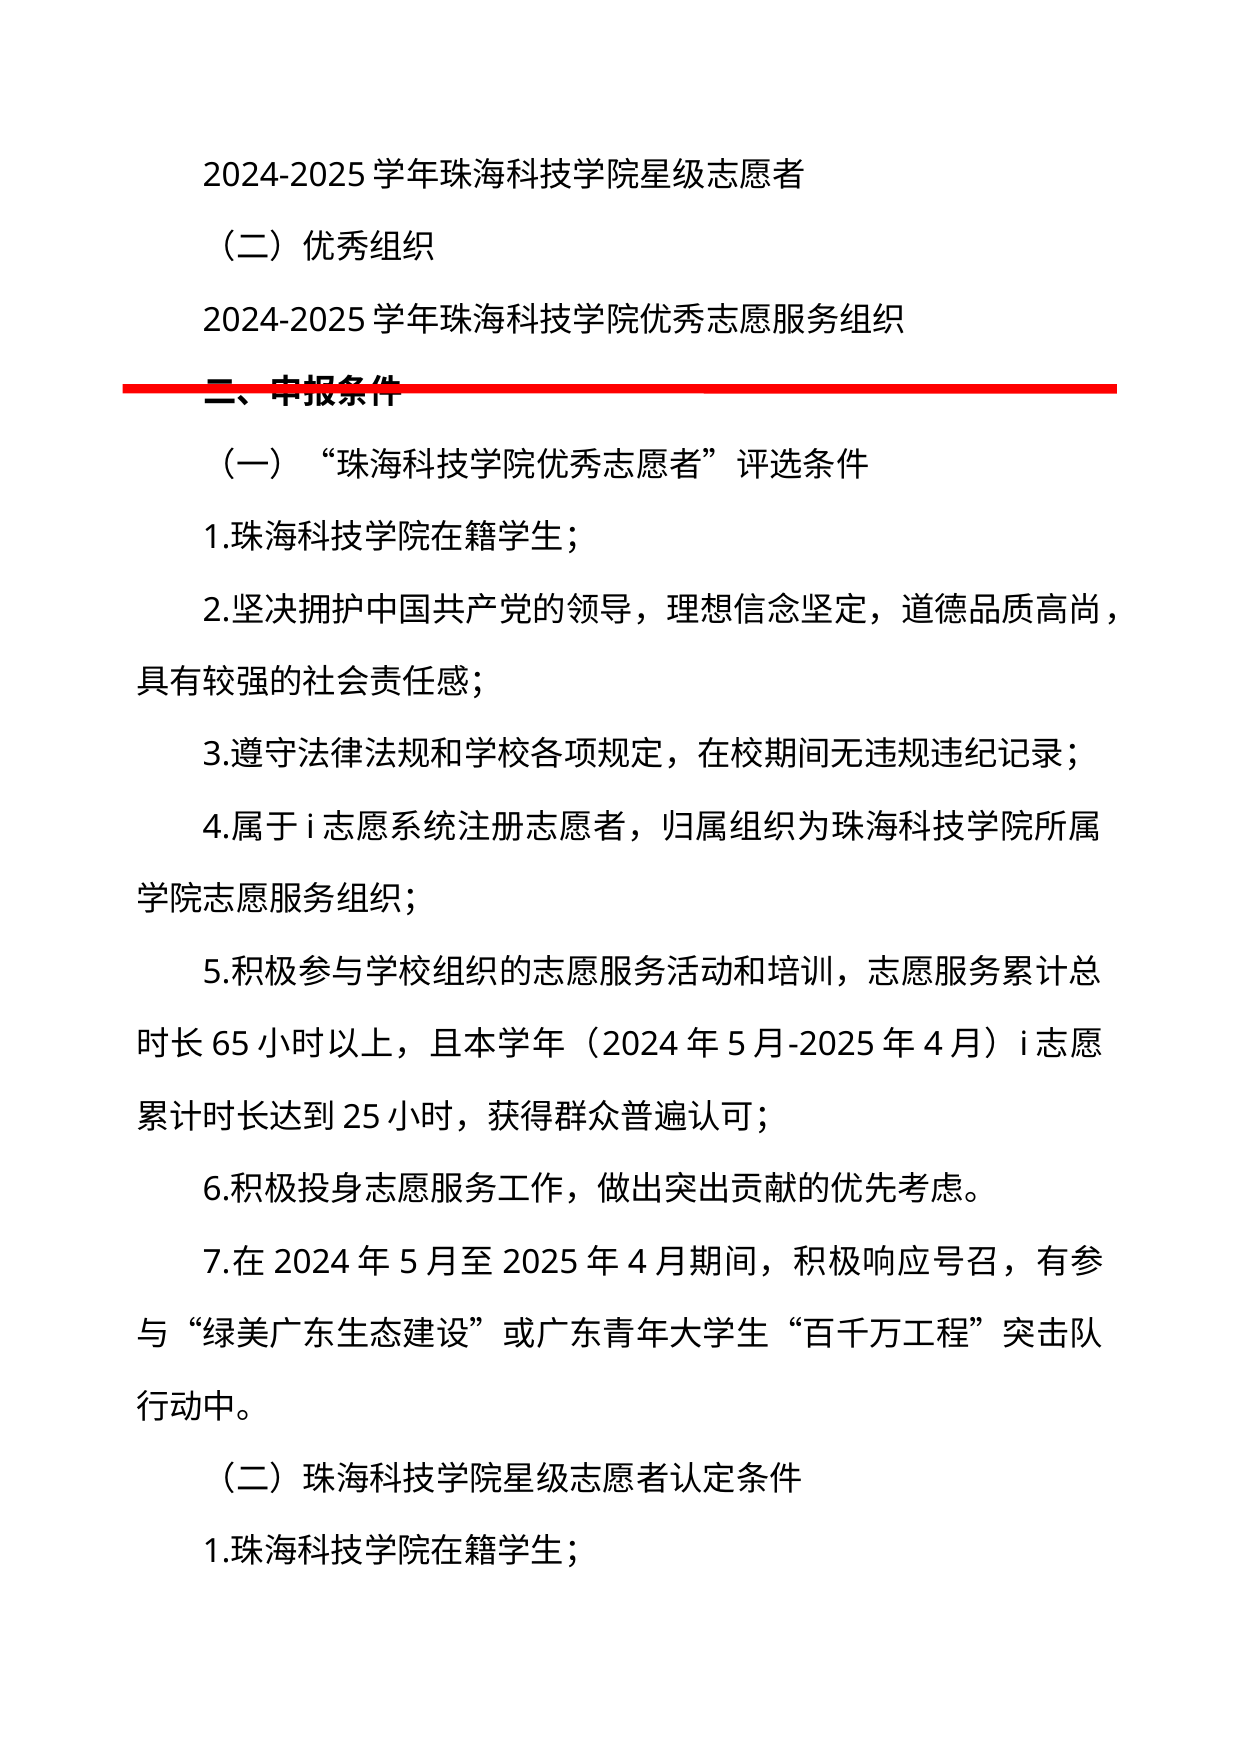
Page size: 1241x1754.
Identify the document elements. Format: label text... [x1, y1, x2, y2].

text 二、申报条件 [136, 394, 1104, 413]
text 7.在2024年5月至2025年4月期间，积极响应号召，有参与“绿美广东生态建设”或广东青年大学生“百千万工程”突击队行动中。 [136, 1235, 1104, 1428]
text （一）“珠海科技学院优秀志愿者”评选条件 [136, 437, 1104, 486]
text （二）优秀组织 [136, 220, 1104, 268]
text 4.属于i志愿系统注册志愿者，归属组织为珠海科技学院所属学院志愿服务组织； [136, 800, 1104, 920]
text 1.珠海科技学院在籍学生； [136, 1524, 1104, 1572]
text 3.遵守法律法规和学校各项规定，在校期间无违规违纪记录； [136, 727, 1104, 776]
text 5.积极参与学校组织的志愿服务活动和培训，志愿服务累计总时长65小时以上，且本学年（2024年5月-2025年4月）i志愿累计时长达到25小时，获得群众普遍认可； [136, 944, 1104, 1138]
text 2024-2025学年珠海科技学院优秀志愿服务组织 [136, 292, 1104, 341]
text 2024-2025学年珠海科技学院星级志愿者 [136, 148, 1104, 196]
text 6.积极投身志愿服务工作，做出突出贡献的优先考虑。 [136, 1162, 1104, 1211]
text 二、申报条件 [136, 365, 1104, 384]
text 1.珠海科技学院在籍学生； [136, 510, 1104, 558]
text （二）珠海科技学院星级志愿者认定条件 [136, 1452, 1104, 1500]
text 2.坚决拥护中国共产党的领导，理想信念坚定，道德品质高尚，具有较强的社会责任感； [136, 582, 1104, 703]
